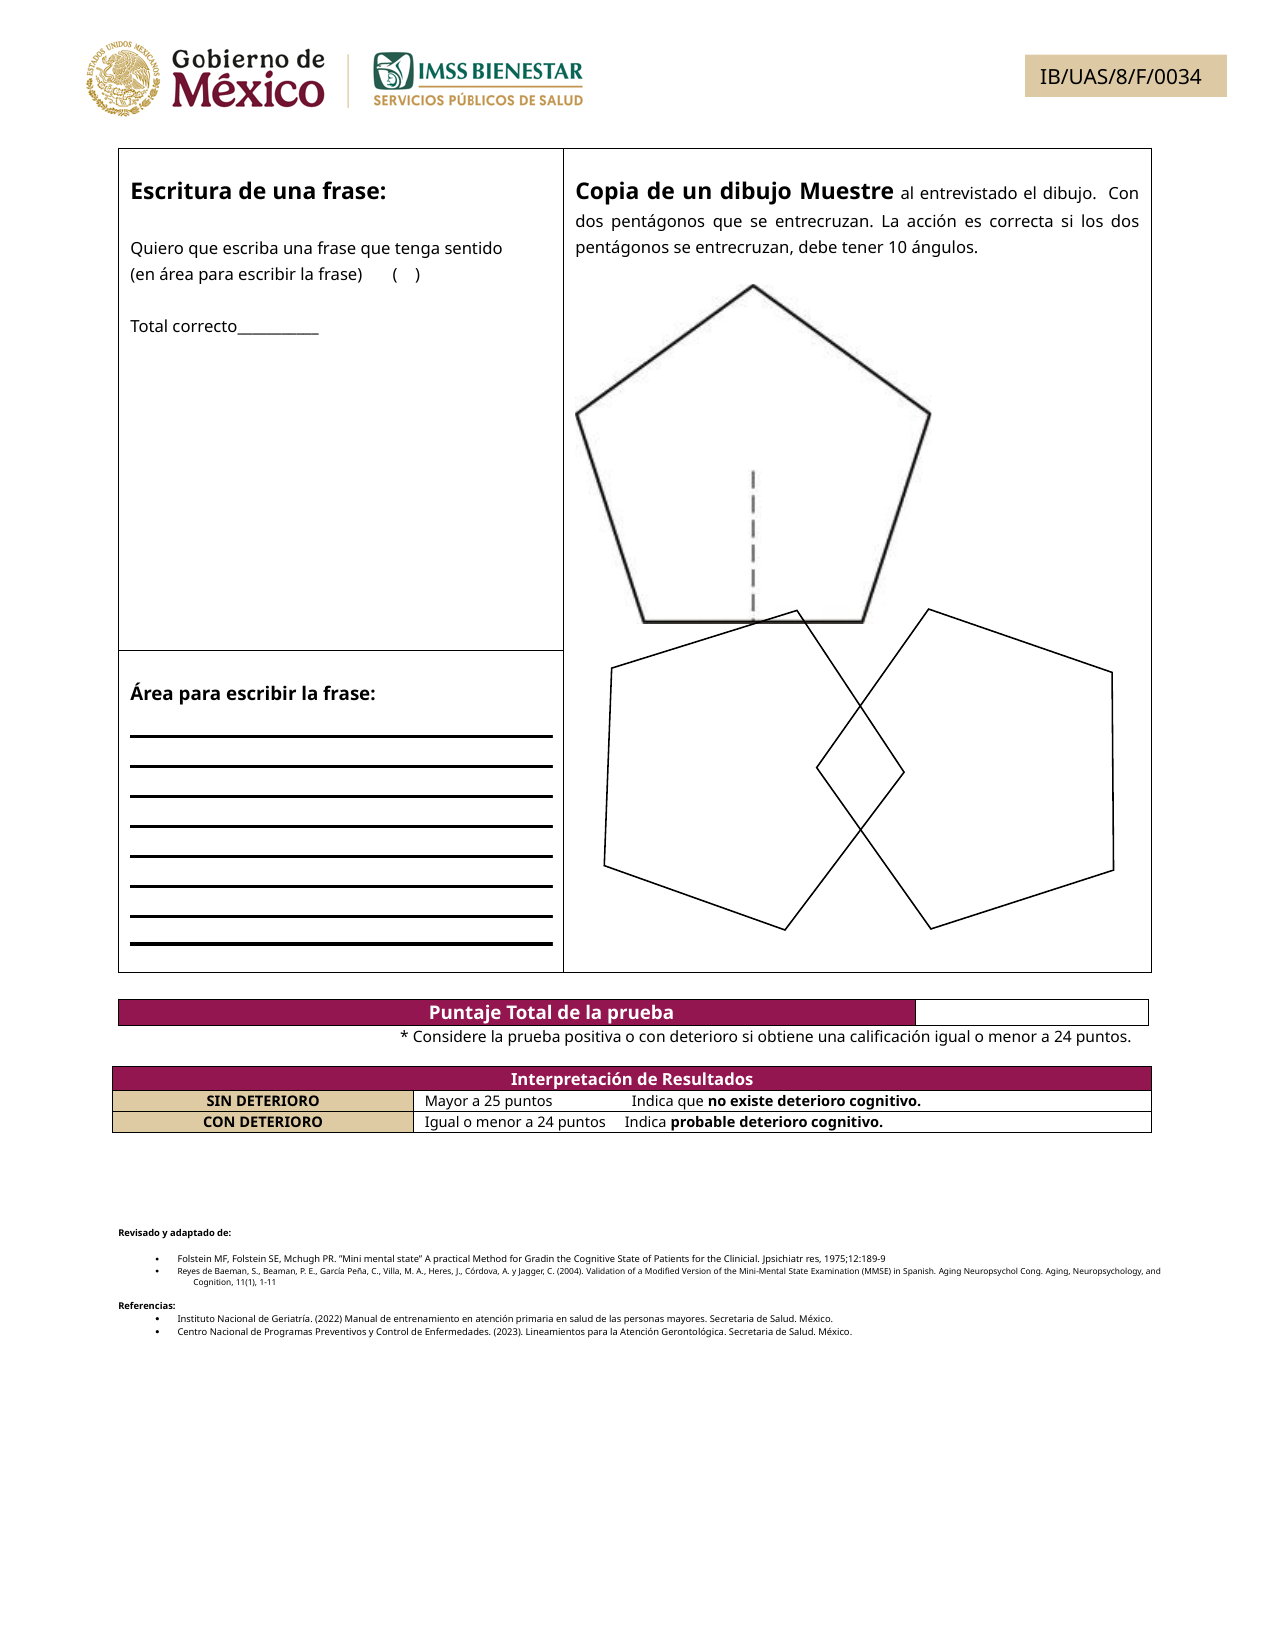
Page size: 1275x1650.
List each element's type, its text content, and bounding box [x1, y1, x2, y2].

table_cell Mayor a 25 puntos Indica que no existe deterioro cognitivo. [414, 1091, 1151, 1111]
text * Considere la prueba positiva o con deterioro si obtiene una calificación igual o menor a 24 puntos. [177, 1026, 1132, 1047]
picture [575, 284, 932, 624]
table_header Interpretación de Resultados [113, 1067, 1151, 1090]
picture [69, 22, 607, 126]
table_cell Área para escribir la frase: [119, 651, 563, 972]
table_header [564, 149, 1151, 650]
list Folstein MF, Folstein SE, Mchugh PR. ”Mini mental state” A practical Method for Gradin the Cognitive State of Patients for the Clinicial. Jpsichiatr res, 1975;12:189-9 [156, 1252, 1161, 1265]
table_header Puntaje Total de la prueba [119, 1000, 915, 1025]
table_cell Igual o menor a 24 puntos Indica probable deterioro cognitivo. [414, 1112, 1151, 1132]
table_header [916, 1000, 1148, 1025]
text Referencias: [118, 1299, 1161, 1312]
table_cell CON DETERIORO [113, 1112, 413, 1132]
table_cell SIN DETERIORO [113, 1091, 413, 1111]
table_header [119, 149, 563, 650]
picture [760, 612, 804, 624]
list Centro Nacional de Programas Preventivos y Control de Enfermedades. (2023). Lineamientos para la Atención Gerontológica. Secretaria de Salud. México. [156, 1325, 1161, 1338]
list Instituto Nacional de Geriatría. (2022) Manual de entrenamiento en atención primaria en salud de las personas mayores. Secretaria de Salud. México. [156, 1312, 1161, 1325]
list Reyes de Baeman, S., Beaman, P. E., García Peña, C., Villa, M. A., Heres, J., Córdova, A. y Jagger, C. (2004). Validation of a Modified Version of the Mini-Mental State Examination (MMSE) in Spanish. Aging Neuropsychol Cong. Aging, Neuropsychology, and Cognition, 11(1), 1-11 [156, 1265, 1161, 1288]
table_cell [564, 650, 1151, 972]
text Revisado y adaptado de: [118, 1227, 1132, 1240]
